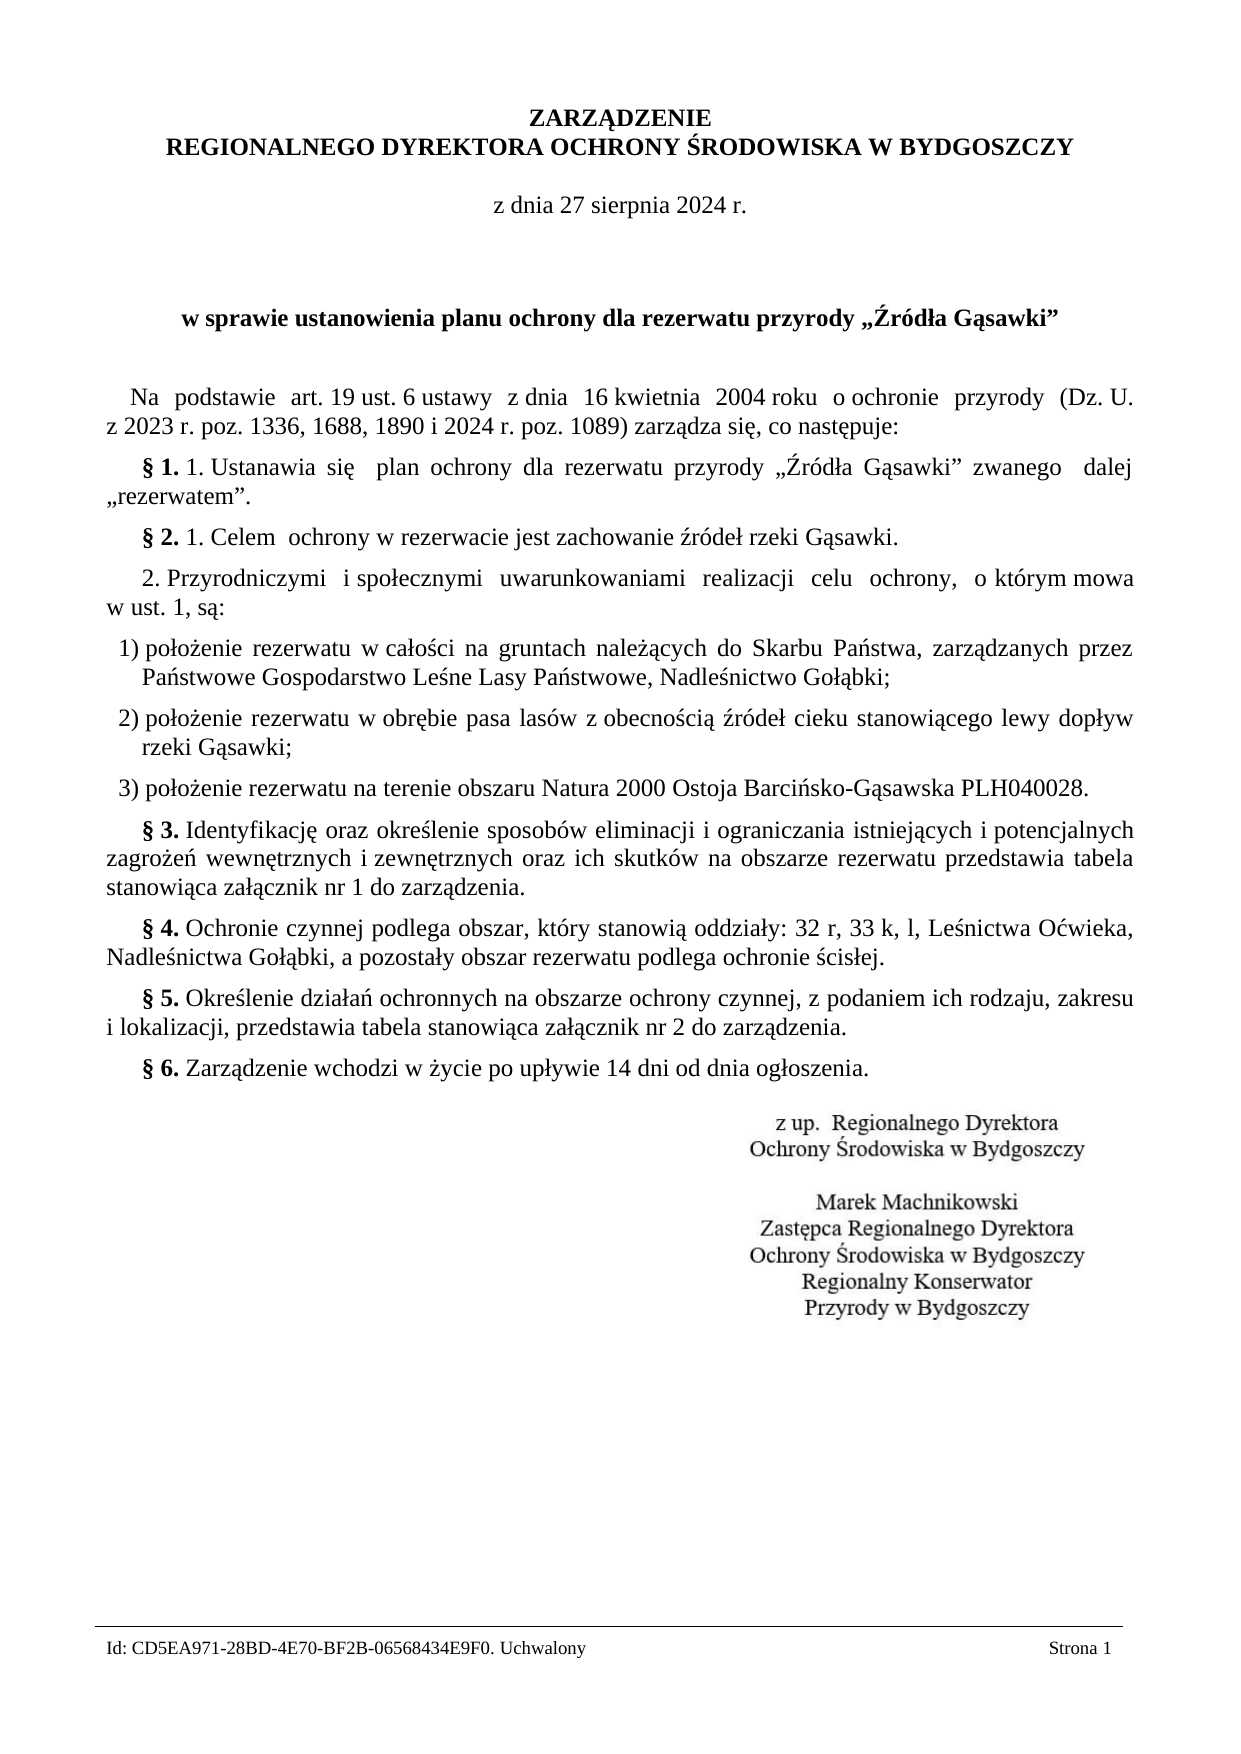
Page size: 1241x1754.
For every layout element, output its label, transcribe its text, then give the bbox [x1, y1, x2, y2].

text z dnia 27 sierpnia 2024 r. [106, 190, 1134, 219]
text Na podstawie art. 19 ust. 6 ustawy z dnia 16 kwietnia 2004 roku o ochronie przyrody (Dz. U. z 2023 r. poz. 1336, 1688, 1890 i 2024 r. poz. 1089) zarządza się, co następuje: [106, 382, 1134, 440]
text § 3. Identyfikację oraz określenie sposobów eliminacji i ograniczania istniejących i potencjalnych zagrożeń wewnętrznych i zewnętrznych oraz ich skutków na obszarze rezerwatu przedstawia tabela stanowiąca załącznik nr 1 do zarządzenia. [106, 815, 1134, 901]
text w sprawie ustanowienia planu ochrony dla rezerwatu przyrody „Źródła Gąsawki” [106, 303, 1134, 332]
text § 5. Określenie działań ochronnych na obszarze ochrony czynnej, z podaniem ich rodzaju, zakresu i lokalizacji, przedstawia tabela stanowiąca załącznik nr 2 do zarządzenia. [106, 983, 1134, 1041]
text Zarządzenie Regionalnego Dyrektora Ochrony Środowiska w Bydgoszczy [106, 103, 1134, 161]
text 3) położenie rezerwatu na terenie obszaru Natura 2000 Ostoja Barcińsko-Gąsawska PLH040028. [118, 773, 1134, 802]
text § 2. 1. Celem ochrony w rezerwacie jest zachowanie źródeł rzeki Gąsawki. [106, 522, 1134, 551]
text § 4. Ochronie czynnej podlega obszar, który stanowią oddziały: 32 r, 33 k, l, Leśnictwa Oćwieka, Nadleśnictwa Gołąbki, a pozostały obszar rezerwatu podlega ochronie ścisłej. [106, 913, 1134, 971]
text § 1. 1. Ustanawia się plan ochrony dla rezerwatu przyrody „Źródła Gąsawki” zwanego dalej „rezerwatem”. [106, 452, 1134, 510]
text 2) położenie rezerwatu w obrębie pasa lasów z obecnością źródeł cieku stanowiącego lewy dopływ rzeki Gąsawki; [118, 703, 1134, 761]
picture [724, 1094, 1116, 1342]
text 2. Przyrodniczymi i społecznymi uwarunkowaniami realizacji celu ochrony, o którym mowa w ust. 1, są: [106, 563, 1134, 621]
text § 6. Zarządzenie wchodzi w życie po upływie 14 dni od dnia ogłoszenia. [106, 1053, 1134, 1082]
text 1) położenie rezerwatu w całości na gruntach należących do Skarbu Państwa, zarządzanych przez Państwowe Gospodarstwo Leśne Lasy Państwowe, Nadleśnictwo Gołąbki; [118, 633, 1134, 691]
